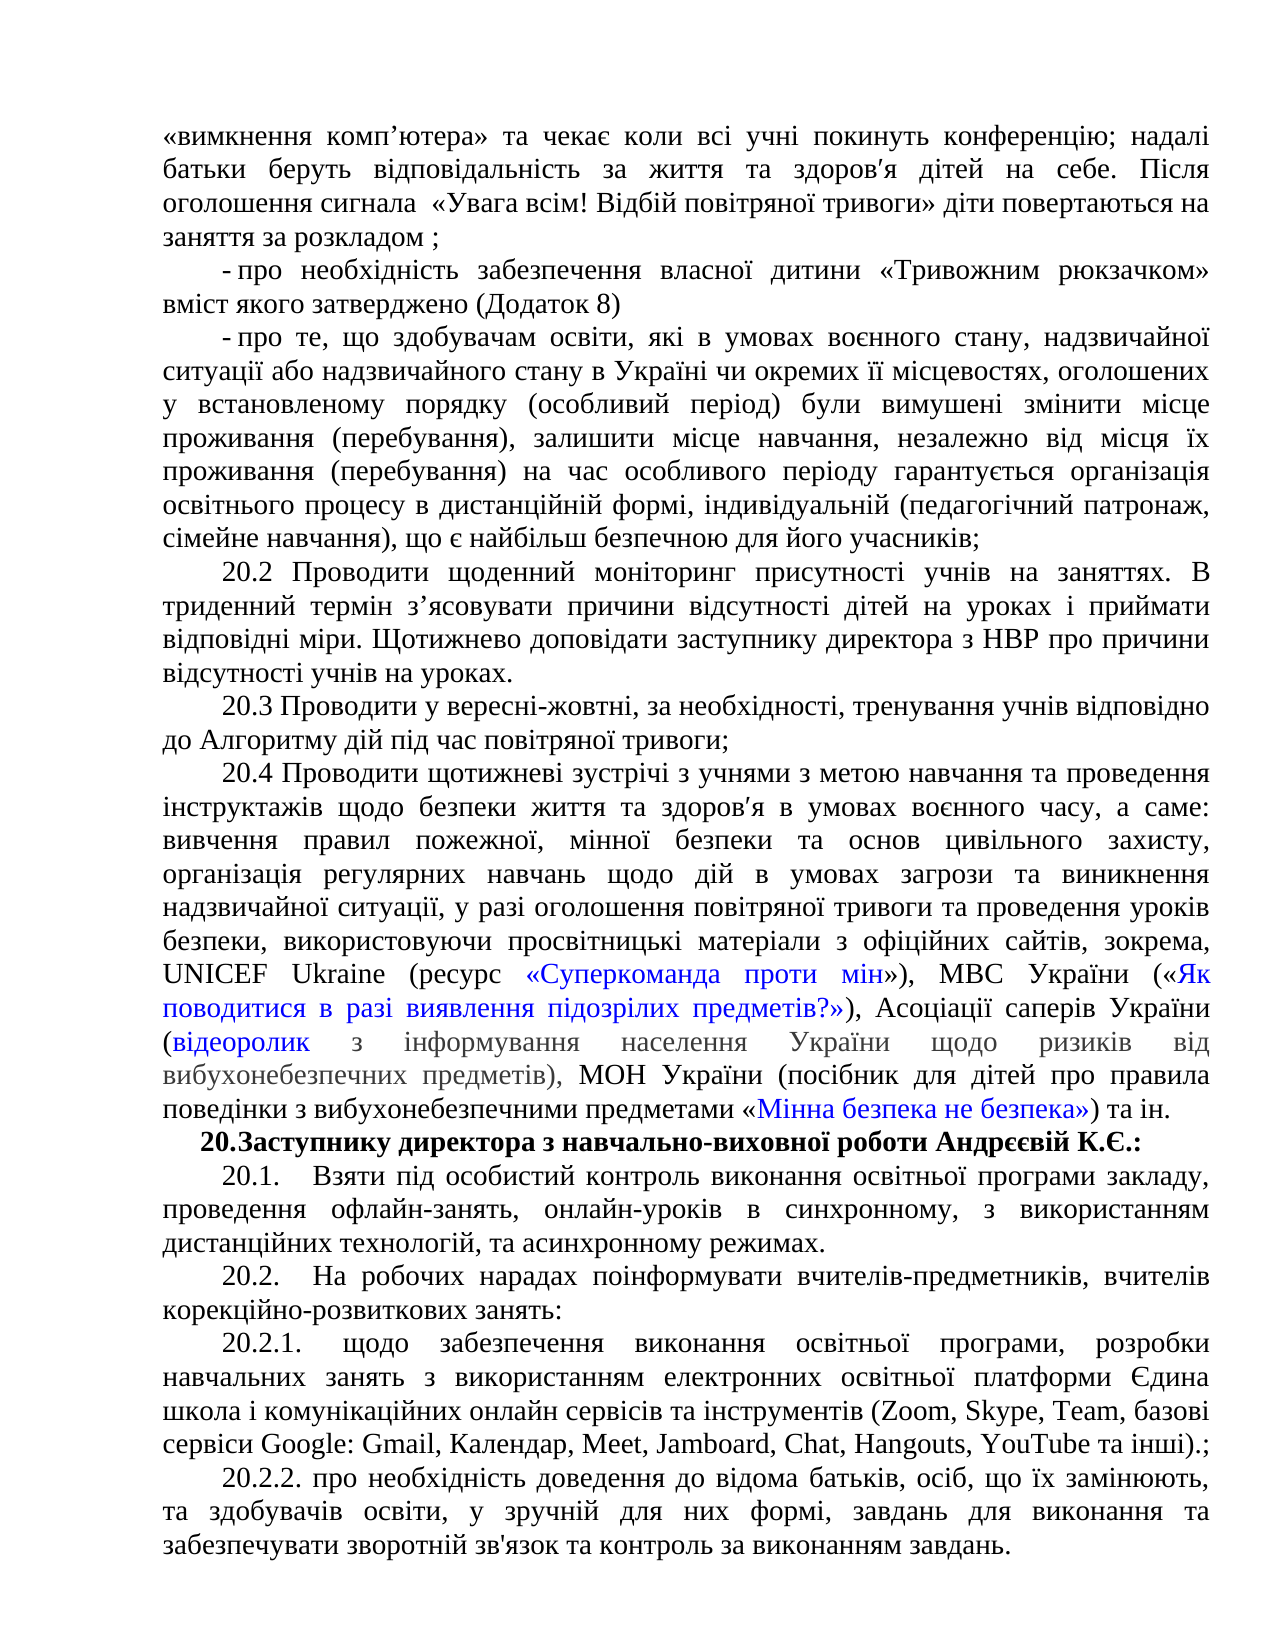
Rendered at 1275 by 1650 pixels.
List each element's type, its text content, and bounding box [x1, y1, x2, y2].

text 20.2 Проводити щоденний моніторинг присутності учнів на заняттях. В триденний термін з’ясовувати причини відсутності дітей на уроках і приймати відповідні міри. Щотижнево доповідати заступнику директора з НВР про причини відсутності учнів на уроках. [162, 554, 1211, 688]
list Взяти під особистий контроль виконання освітньої програми закладу, проведення офлайн-занять, онлайн-уроків в синхронному, з використанням дистанційних технологій, та асинхронному режимах. [162, 1158, 1211, 1258]
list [162, 118, 1211, 252]
list про те, що здобувачам освіти, які в умовах воєнного стану, надзвичайної ситуації або надзвичайного стану в Україні чи окремих її місцевостях, оголошених у встановленому порядку (особливий період) були вимушені змінити місце проживання (перебування), залишити місце навчання, незалежно від місця їх проживання (перебування) на час особливого періоду гарантується організація освітнього процесу в дистанційній формі, індивідуальній (педагогічний патронаж, сімейне навчання), що є найбільш безпечною для його учасників; [162, 319, 1211, 554]
text 20.4 Проводити щотижневі зустрічі з учнями з метою навчання та проведення інструктажів щодо безпеки життя та здоров′я в умовах воєнного часу, а саме: вивчення правил пожежної, мінної безпеки та основ цивільного захисту, організація регулярних навчань щодо дій в умовах загрози та виникнення надзвичайної ситуації, у разі оголошення повітряної тривоги та проведення уроків безпеки, використовуючи просвітницькі матеріали з офіційних сайтів, зокрема, UNICEF Ukraine (ресурс «Суперкоманда проти мін»), МВС України («Як поводитися в разі виявлення підозрілих предметів?»), Асоціації саперів України (відеоролик з інформування населення України щодо ризиків від вибухонебезпечних предметів), МОН України (посібник для дітей про правила поведінки з вибухонебезпечними предметами «Мінна безпека не безпека») та ін. [162, 755, 1211, 1124]
list Заступнику директора з навчально-виховної роботи Андрєєвій К.Є.: [200, 1124, 1211, 1158]
list щодо забезпечення виконання освітньої програми, розробки навчальних занять з використанням електронних освітньої платформи Єдина школа і комунікаційних онлайн сервісів та інструментів (Zoom, Skype, Team, базові сервіси Google: Gmail, Календар, Meet, Jamboard, Chat, Hangouts, YouTube та інші).; [162, 1326, 1211, 1460]
list про необхідність доведення до відома батьків, осіб, що їх замінюють, та здобувачів освіти, у зручній для них формі, завдань для виконання та забезпечувати зворотній зв'язок та контроль за виконанням завдань. [162, 1460, 1211, 1560]
list На робочих нарадах поінформувати вчителів-предметників, вчителів корекційно-розвиткових занять: [162, 1258, 1211, 1326]
text 20.3 Проводити у вересні-жовтні, за необхідності, тренування учнів відповідно до Алгоритму дій під час повітряної тривоги; [162, 688, 1211, 755]
list про необхідність забезпечення власної дитини «Тривожним рюкзачком» вміст якого затверджено (Додаток 8) [162, 252, 1211, 319]
